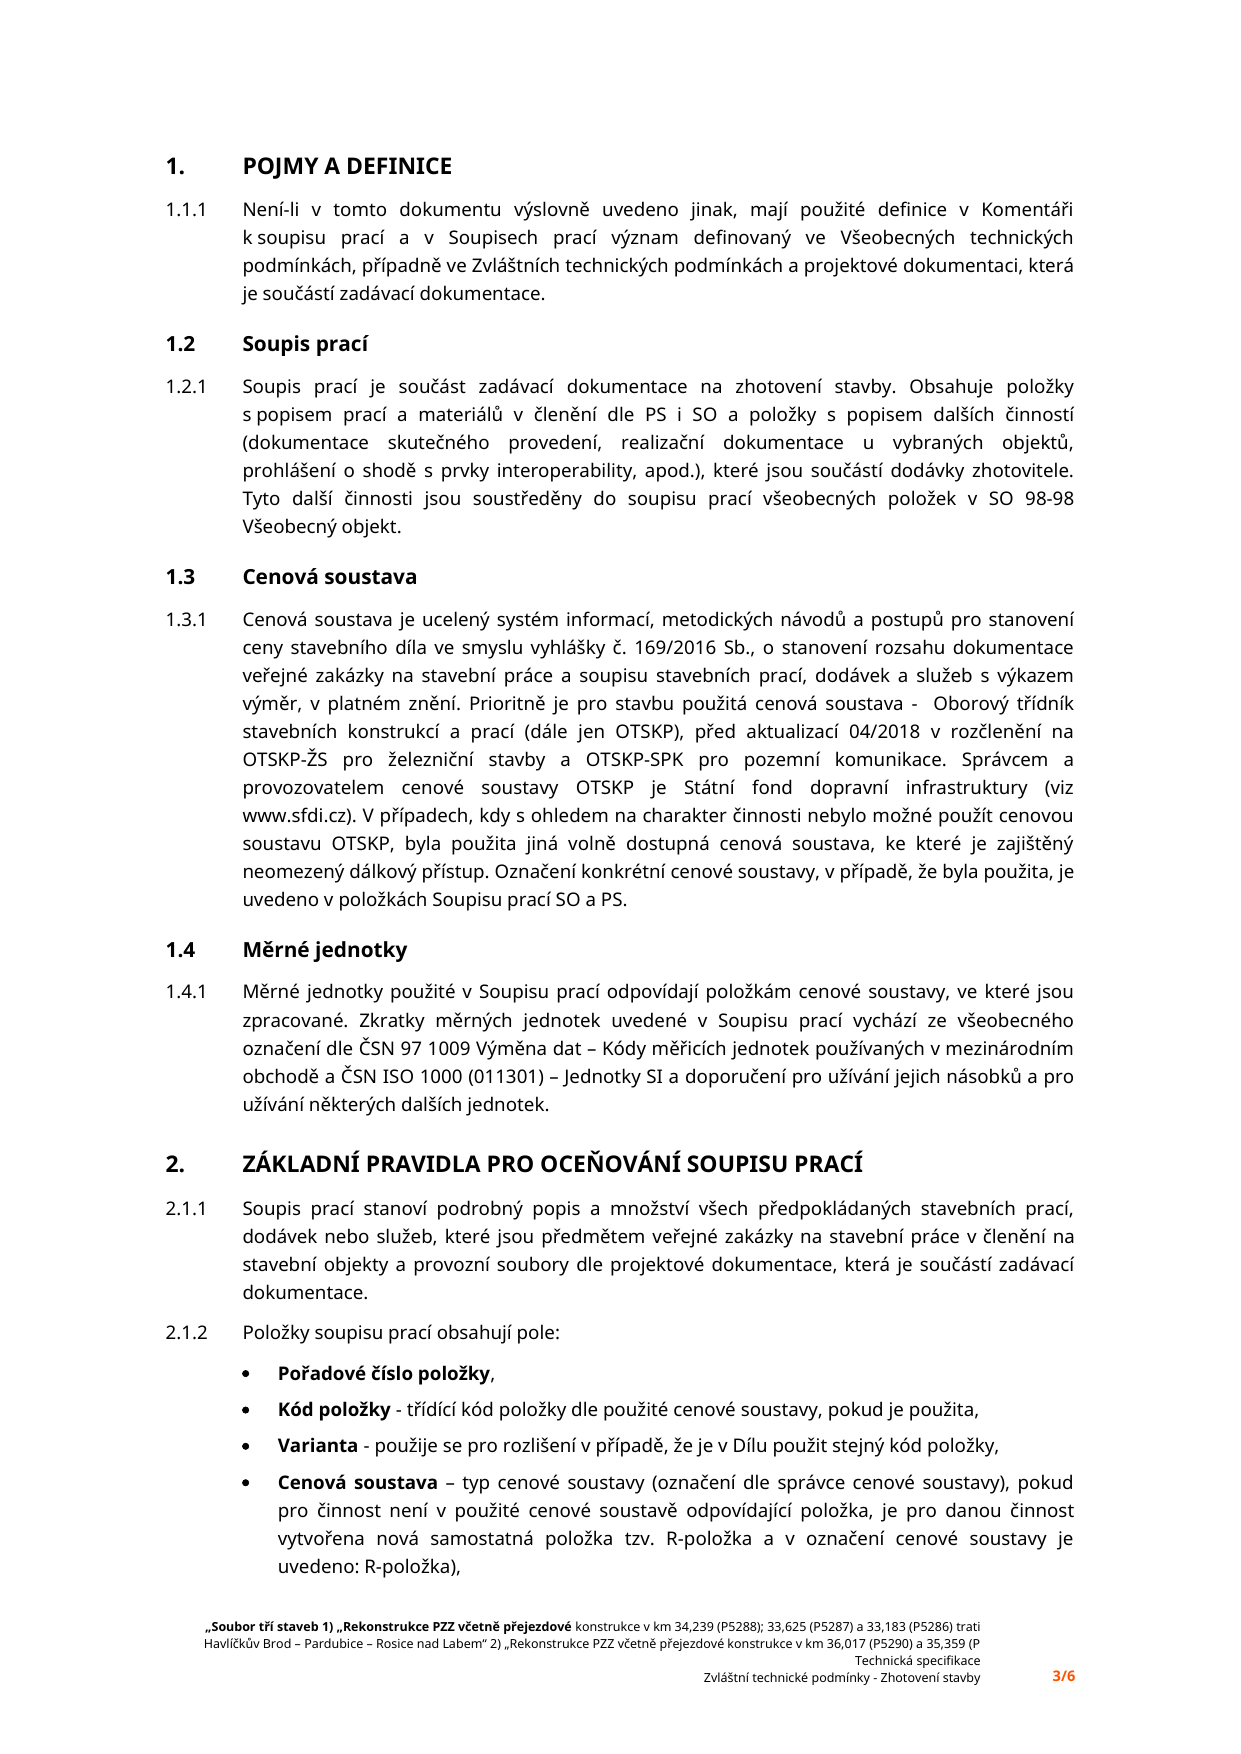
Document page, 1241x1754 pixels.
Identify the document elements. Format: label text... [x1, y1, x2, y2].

text Soupis prací [165, 329, 1075, 358]
text Soupis prací stanoví podrobný popis a množství všech předpokládaných stavebních prací, dodávek nebo služeb, které jsou předmětem veřejné zakázky na stavební práce v členění na stavební objekty a provozní soubory dle projektové dokumentace, která je součástí zadávací dokumentace. [165, 1195, 1075, 1304]
text Měrné jednotky [165, 935, 1075, 963]
text Cenová soustava [165, 562, 1075, 591]
text Měrné jednotky použité v Soupisu prací odpovídají položkám cenové soustavy, ve které jsou zpracované. Zkratky měrných jednotek uvedené v Soupisu prací vychází ze všeobecného označení dle ČSN 97 1009 Výměna dat – Kódy měřicích jednotek používaných v mezinárodním obchodě a ČSN ISO 1000 (011301) – Jednotky SI a doporučení pro užívání jejich násobků a pro užívání některých dalších jednotek. [165, 979, 1075, 1116]
text Položky soupisu prací obsahují pole: [165, 1319, 1075, 1345]
text POJMY A DEFINICE [165, 150, 1075, 181]
text Varianta - použije se pro rozlišení v případě, že je v Dílu použit stejný kód položky, [242, 1433, 1075, 1458]
text Soupis prací je součást zadávací dokumentace na zhotovení stavby. Obsahuje položky s popisem prací a materiálů v členění dle PS i SO a položky s popisem dalších činností (dokumentace skutečného provedení, realizační dokumentace u vybraných objektů, prohlášení o shodě s prvky interoperability, apod.), které jsou součástí dodávky zhotovitele. Tyto další činnosti jsou soustředěny do soupisu prací všeobecných položek v SO 98-98 Všeobecný objekt. [165, 373, 1075, 539]
text Cenová soustava – typ cenové soustavy (označení dle správce cenové soustavy), pokud pro činnost není v použité cenové soustavě odpovídající položka, je pro danou činnost vytvořena nová samostatná položka tzv. R-položka a v označení cenové soustavy je uvedeno: R-položka), [242, 1469, 1075, 1579]
text Není-li v tomto dokumentu výslovně uvedeno jinak, mají použité definice v Komentáři k soupisu prací a v Soupisech prací význam definovaný ve Všeobecných technických podmínkách, případně ve Zvláštních technických podmínkách a projektové dokumentaci, která je součástí zadávací dokumentace. [165, 197, 1075, 306]
text Pořadové číslo položky, [242, 1360, 1075, 1386]
text ZÁKLADNÍ PRAVIDLA PRO OCEŇOVÁNÍ SOUPISU PRACÍ [165, 1148, 1075, 1179]
text Kód položky - třídící kód položky dle použité cenové soustavy, pokud je použita, [242, 1396, 1075, 1422]
text Cenová soustava je ucelený systém informací, metodických návodů a postupů pro stanovení ceny stavebního díla ve smyslu vyhlášky č. 169/2016 Sb., o stanovení rozsahu dokumentace veřejné zakázky na stavební práce a soupisu stavebních prací, dodávek a služeb s výkazem výměr, v platném znění. Prioritně je pro stavbu použitá cenová soustava - Oborový třídník stavebních konstrukcí a prací (dále jen OTSKP), před aktualizací 04/2018 v rozčlenění na OTSKP-ŽS pro železniční stavby a OTSKP-SPK pro pozemní komunikace. Správcem a provozovatelem cenové soustavy OTSKP je Státní fond dopravní infrastruktury (viz www.sfdi.cz). V případech, kdy s ohledem na charakter činnosti nebylo možné použít cenovou soustavu OTSKP, byla použita jiná volně dostupná cenová soustava, ke které je zajištěný neomezený dálkový přístup. Označení konkrétní cenové soustavy, v případě, že byla použita, je uvedeno v položkách Soupisu prací SO a PS. [165, 606, 1075, 912]
